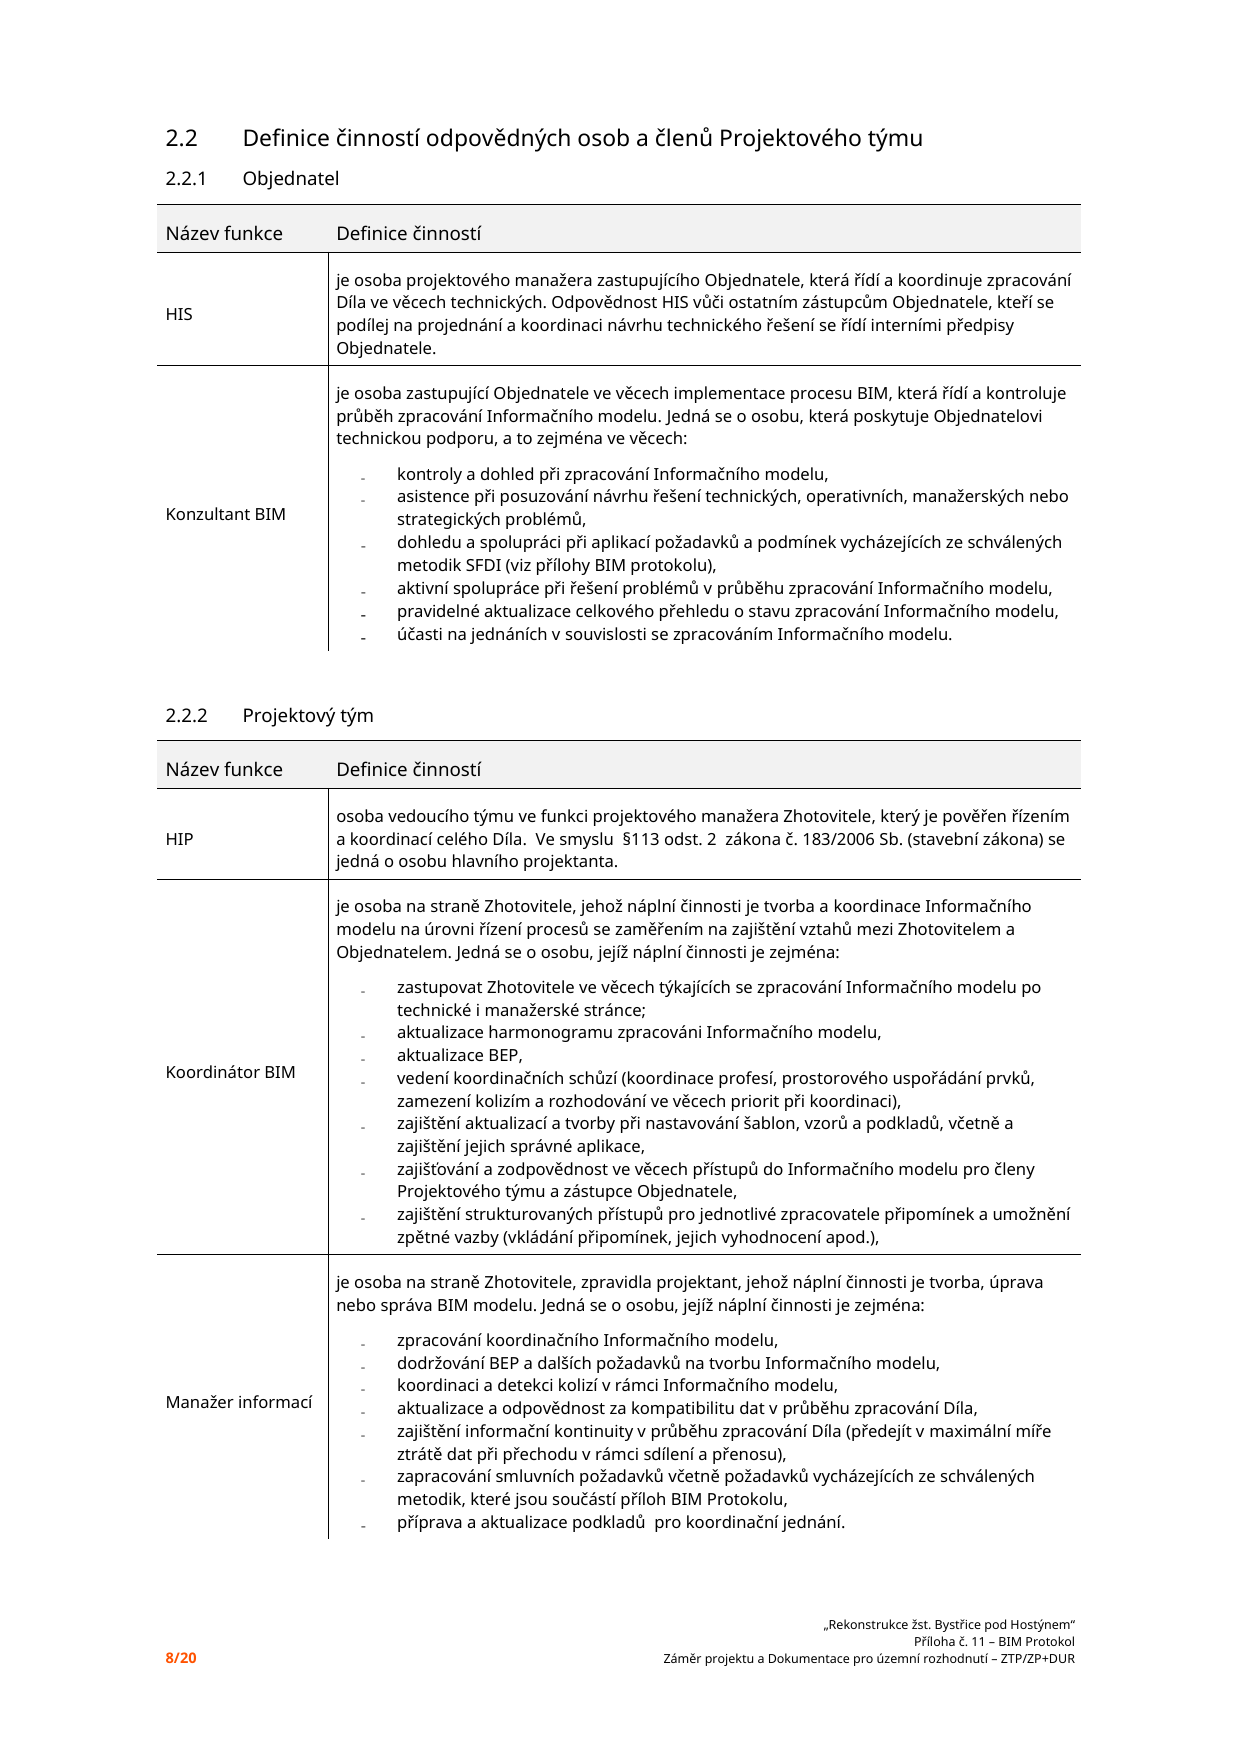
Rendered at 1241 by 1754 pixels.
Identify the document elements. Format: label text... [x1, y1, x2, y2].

table_cell Konzultant BIM [157, 366, 328, 651]
table_cell je osoba na straně Zhotovitele, jehož náplní činnosti je tvorba a koordinace Informačního modelu na úrovni řízení procesů se zaměřením na zajištění vztahů mezi Zhotovitelem a Objednatelem. Jedná se o osobu, jejíž náplní činnosti je zejména: zastupovat Zhotovitele ve věcech týkajících se zpracování Informačního modelu po technické i manažerské stránce; aktualizace harmonogramu zpracováni Informačního modelu, aktualizace BEP, vedení koordinačních schůzí (koordinace profesí, prostorového uspořádání prvků, zamezení kolizím a rozhodování ve věcech priorit při koordinaci), zajištění aktualizací a tvorby při nastavování šablon, vzorů a podkladů, včetně a zajištění jejich správné aplikace, zajišťování a zodpovědnost ve věcech přístupů do Informačního modelu pro členy Projektového týmu a zástupce Objednatele, zajištění strukturovaných přístupů pro jednotlivé zpracovatele připomínek a umožnění zpětné vazby (vkládání připomínek, jejich vyhodnocení apod.), [329, 880, 1081, 1254]
table_header Definice činností [328, 741, 1081, 788]
table_cell je osoba na straně Zhotovitele, zpravidla projektant, jehož náplní činnosti je tvorba, úprava nebo správa BIM modelu. Jedná se o osobu, jejíž náplní činnosti je zejména: zpracování koordinačního Informačního modelu, dodržování BEP a dalších požadavků na tvorbu Informačního modelu, koordinaci a detekci kolizí v rámci Informačního modelu, aktualizace a odpovědnost za kompatibilitu dat v průběhu zpracování Díla, zajištění informační kontinuity v průběhu zpracování Díla (předejít v maximální míře ztrátě dat při přechodu v rámci sdílení a přenosu), zapracování smluvních požadavků včetně požadavků vycházejících ze schválených metodik, které jsou součástí příloh BIM Protokolu, příprava a aktualizace podkladů pro koordinační jednání. [329, 1255, 1081, 1539]
table_header Definice činností [328, 205, 1081, 252]
table_cell HIS [157, 253, 328, 365]
table_header Název funkce [157, 741, 328, 788]
table_cell HIP [157, 789, 328, 878]
table_cell osoba vedoucího týmu ve funkci projektového manažera Zhotovitele, který je pověřen řízením a koordinací celého Díla. Ve smyslu §113 odst. 2 zákona č. 183/2006 Sb. (stavební zákona) se jedná o osobu hlavního projektanta. [329, 789, 1081, 878]
table_cell Koordinátor BIM [157, 880, 328, 1254]
text Objednatel [165, 166, 1075, 191]
table_cell je osoba zastupující Objednatele ve věcech implementace procesu BIM, která řídí a kontroluje průběh zpracování Informačního modelu. Jedná se o osobu, která poskytuje Objednatelovi technickou podporu, a to zejména ve věcech: kontroly a dohled při zpracování Informačního modelu, asistence při posuzování návrhu řešení technických, operativních, manažerských nebo strategických problémů, dohledu a spolupráci při aplikací požadavků a podmínek vycházejících ze schválených metodik SFDI (viz přílohy BIM protokolu), aktivní spolupráce při řešení problémů v průběhu zpracování Informačního modelu, pravidelné aktualizace celkového přehledu o stavu zpracování Informačního modelu, účasti na jednáních v souvislosti se zpracováním Informačního modelu. [329, 366, 1081, 651]
text Projektový tým [165, 702, 1075, 727]
table_cell Manažer informací [157, 1255, 328, 1539]
table_header Název funkce [157, 205, 328, 252]
text Definice činností odpovědných osob a členů Projektového týmu [165, 122, 1075, 153]
table_cell je osoba projektového manažera zastupujícího Objednatele, která řídí a koordinuje zpracování Díla ve věcech technických. Odpovědnost HIS vůči ostatním zástupcům Objednatele, kteří se podílej na projednání a koordinaci návrhu technického řešení se řídí interními předpisy Objednatele. [329, 253, 1081, 365]
